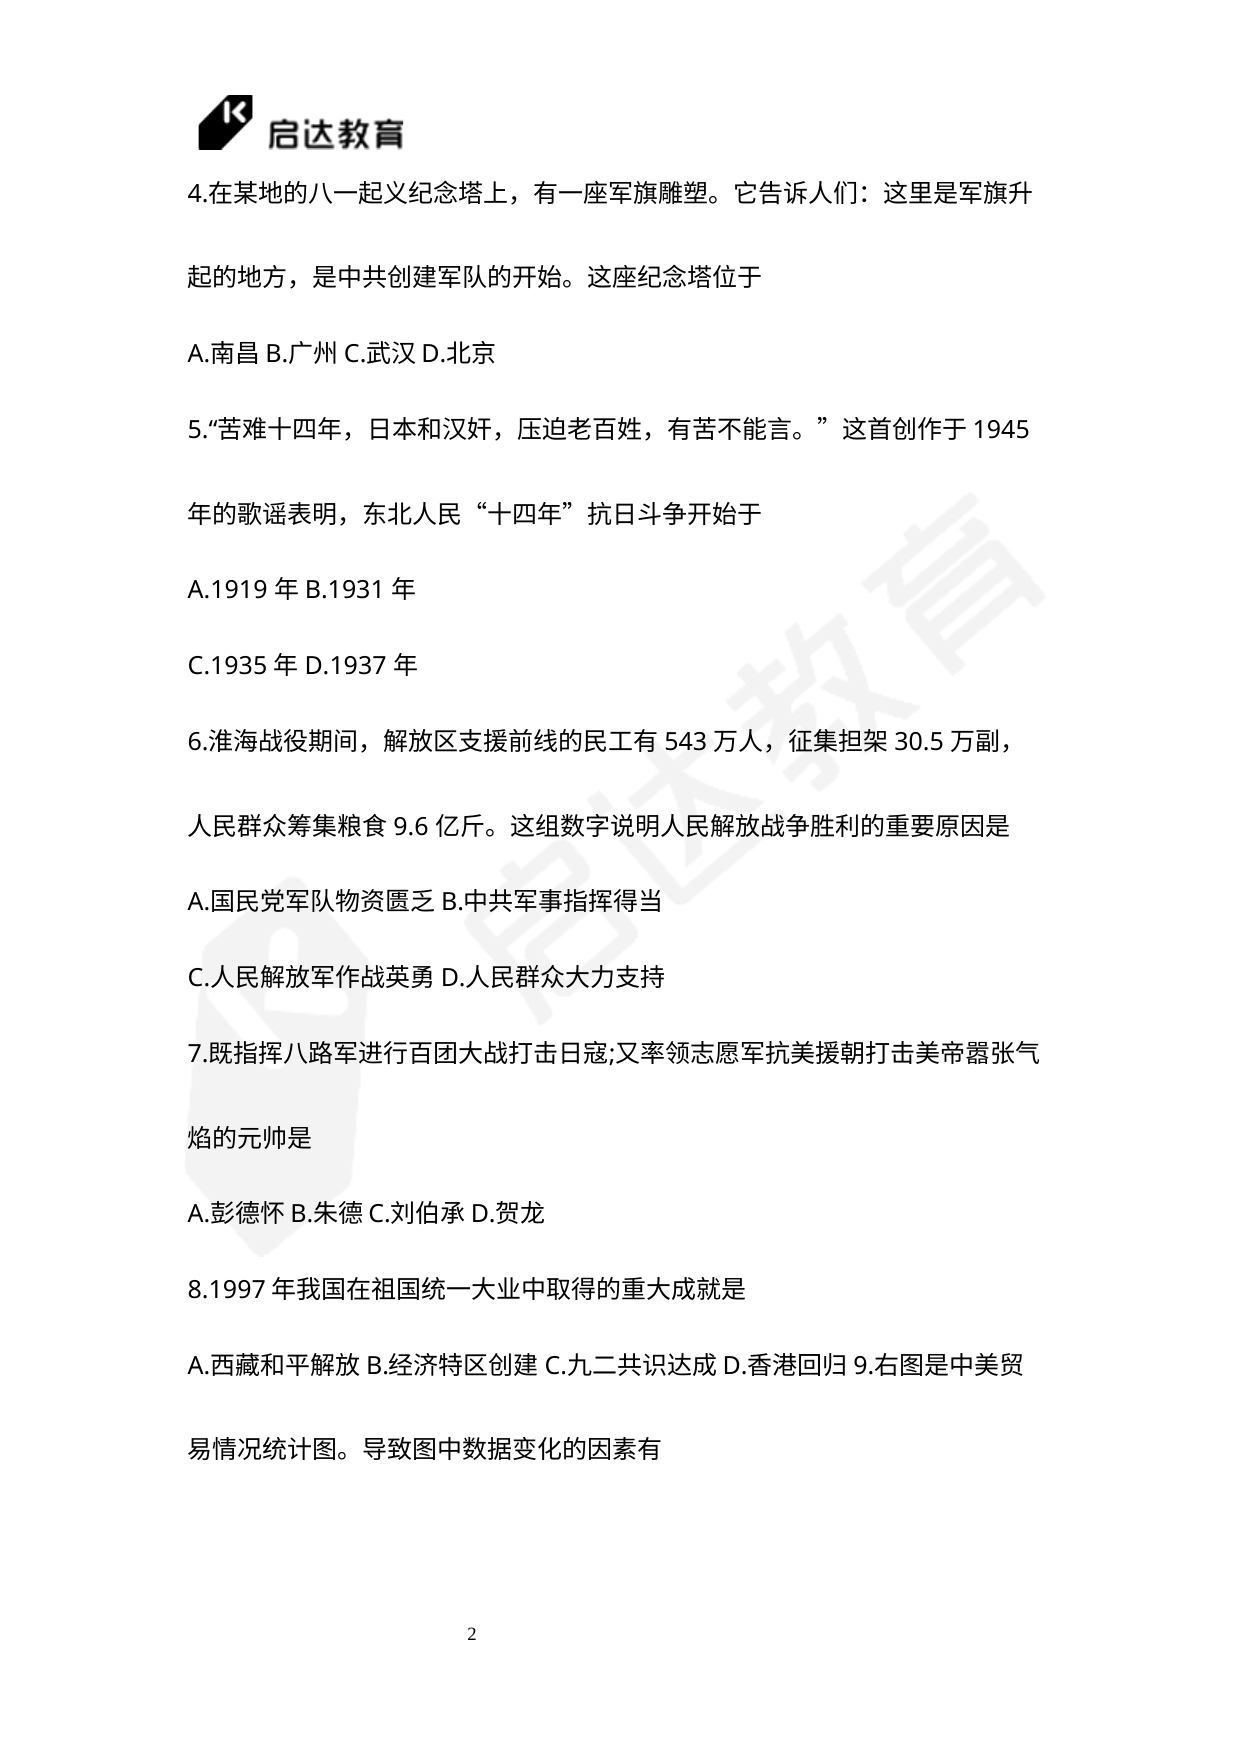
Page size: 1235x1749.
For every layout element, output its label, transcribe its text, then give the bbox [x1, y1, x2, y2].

text A.国民党军队物资匮乏 B.中共军事指挥得当 [187, 867, 1047, 932]
text A.西藏和平解放 B.经济特区创建 C.九二共识达成 D.香港回归 9.右图是中美贸易情况统计图。导致图中数据变化的因素有 [187, 1331, 1047, 1481]
text 7.既指挥八路军进行百团大战打击日寇;又率领志愿军抗美援朝打击美帝嚣张气焰的元帅是 [187, 1019, 1047, 1169]
picture [198, 95, 404, 150]
text A.1919 年 B.1931 年 [187, 556, 1047, 621]
text C.1935 年 D.1937 年 [187, 631, 1047, 696]
text 5.“苦难十四年，日本和汉奸，压迫老百姓，有苦不能言。”这首创作于1945 年的歌谣表明，东北人民“十四年”抗日斗争开始于 [187, 395, 1047, 545]
text C.人民解放军作战英勇 D.人民群众大力支持 [187, 943, 1047, 1008]
text 8.1997年我国在祖国统一大业中取得的重大成就是 [187, 1255, 1047, 1320]
text A.彭德怀B.朱德C.刘伯承D.贺龙 [187, 1179, 1047, 1244]
text 4.在某地的八一起义纪念塔上，有一座军旗雕塑。它告诉人们：这里是军旗升起的地方，是中共创建军队的开始。这座纪念塔位于 [187, 159, 1047, 308]
text 6.淮海战役期间，解放区支援前线的民工有 543 万人，征集担架 30.5 万副，人民群众筹集粮食 9.6 亿斤。这组数字说明人民解放战争胜利的重要原因是 [187, 707, 1047, 857]
text A.南昌B.广州 C.武汉D.北京 [187, 319, 1047, 384]
